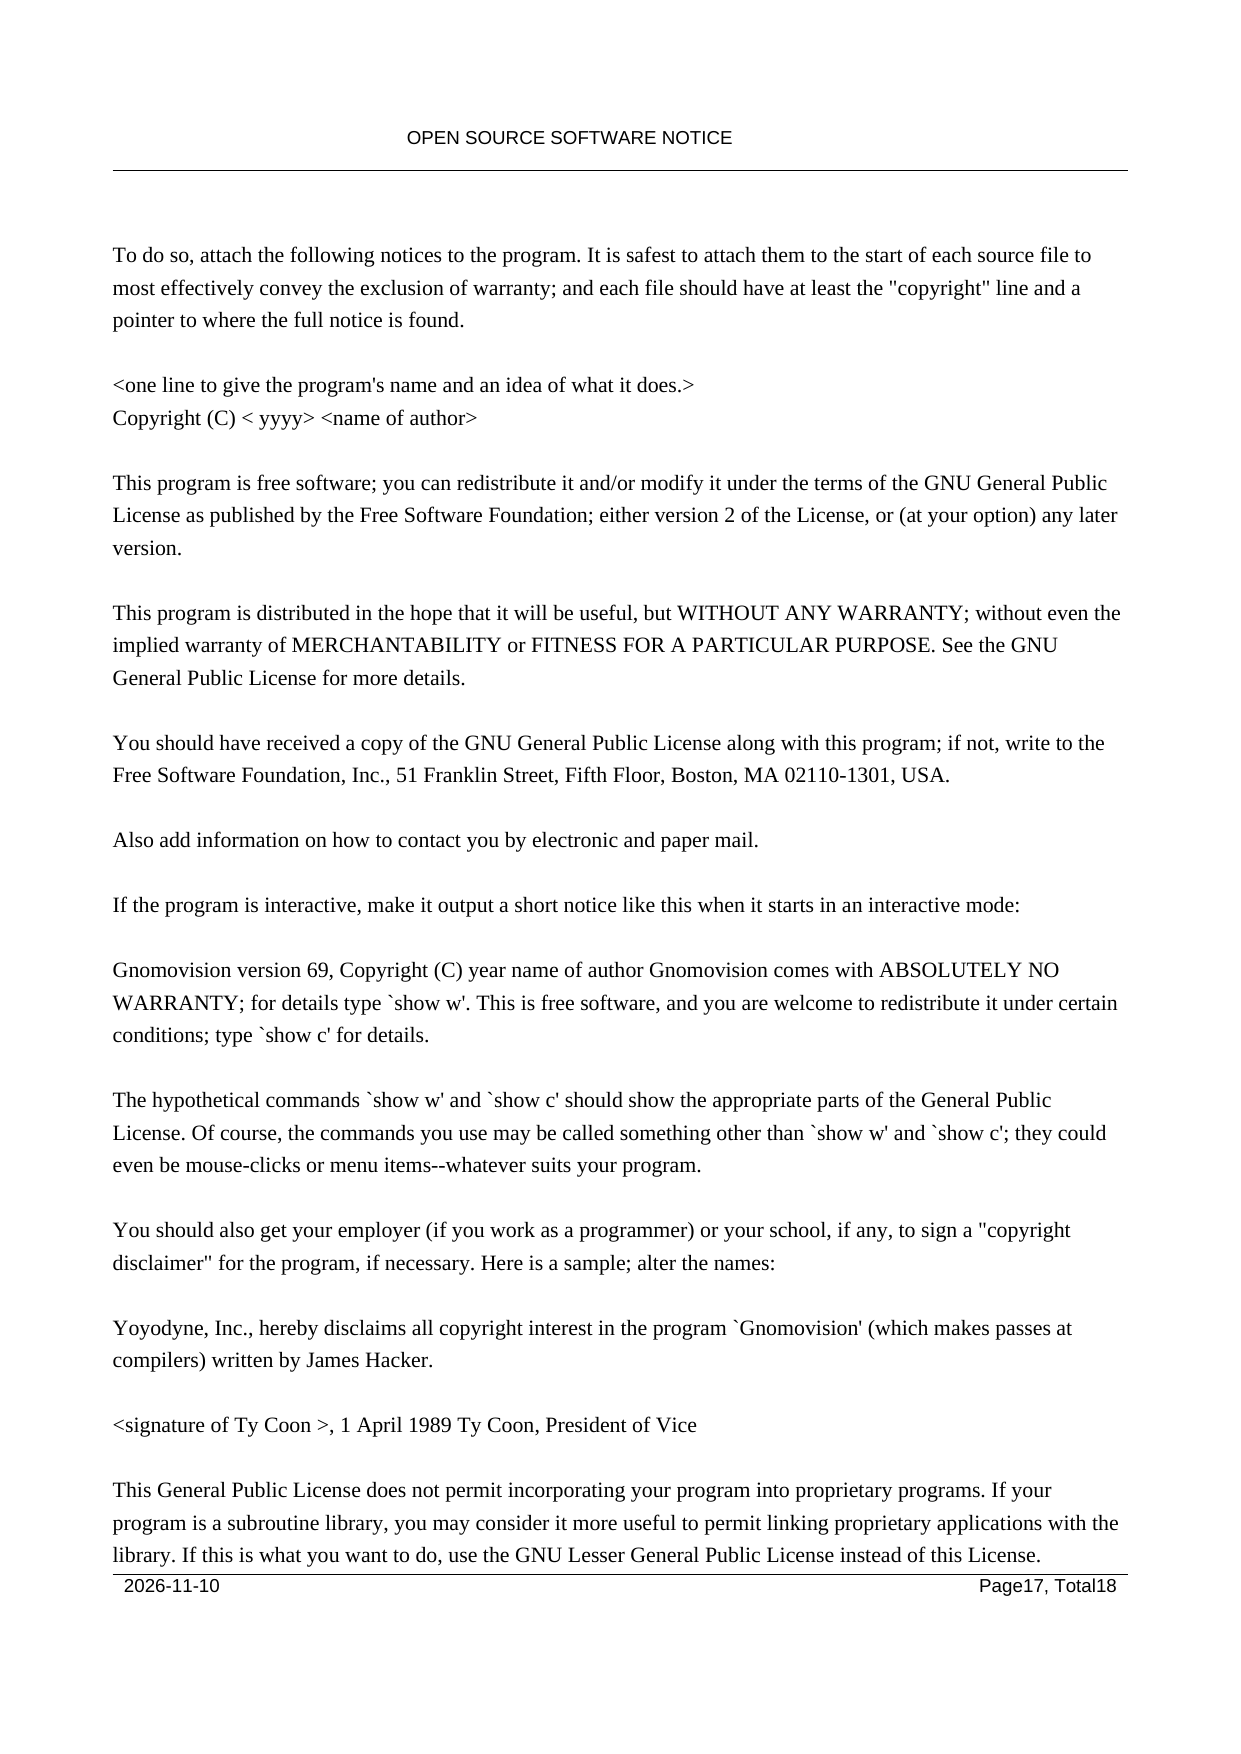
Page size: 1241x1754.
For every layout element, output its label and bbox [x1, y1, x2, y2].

text [112, 206, 1128, 1571]
